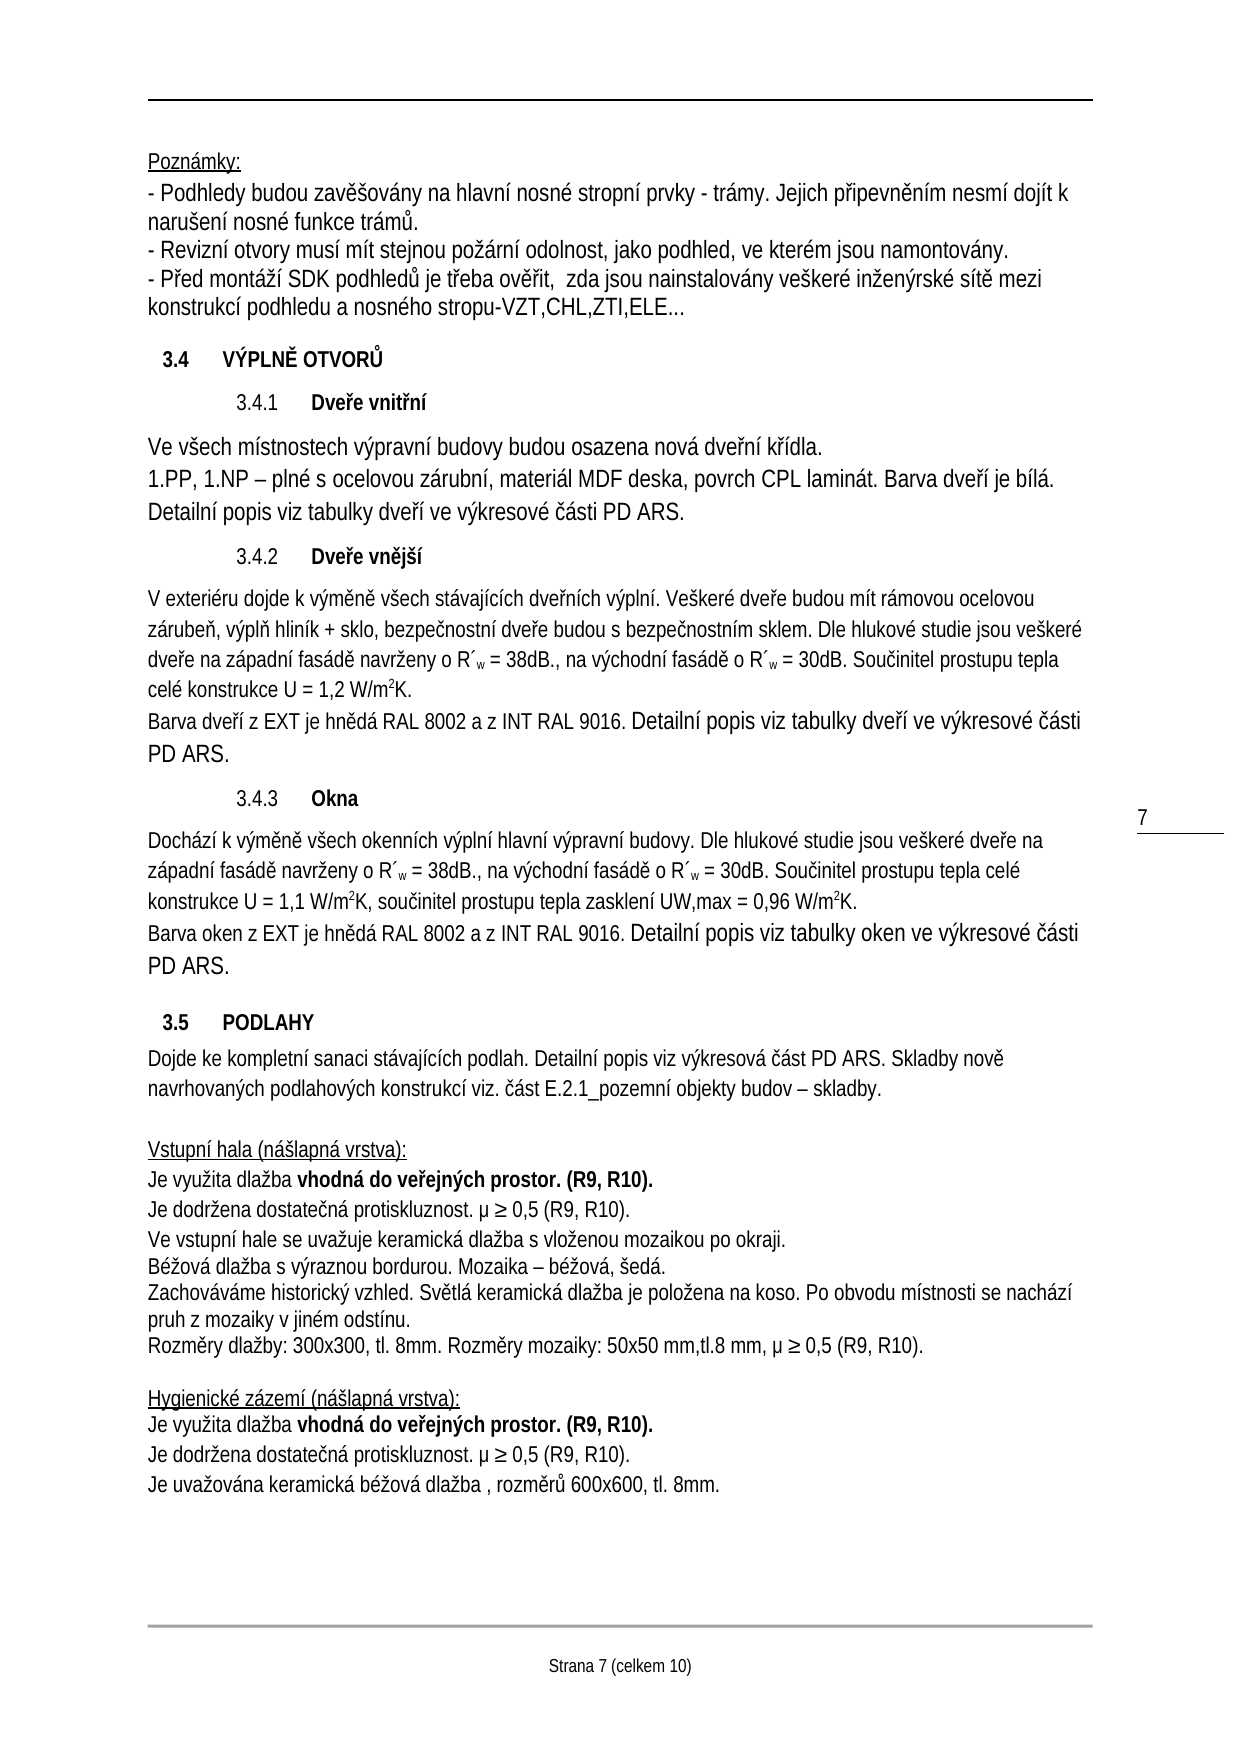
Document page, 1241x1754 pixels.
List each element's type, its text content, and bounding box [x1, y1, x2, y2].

subtitle Dveře vnitřní [236, 389, 1093, 415]
text Ve vstupní hale se uvažuje keramická dlažba s vloženou mozaikou po okraji. [148, 1226, 1093, 1253]
text Je využita dlažba vhodná do veřejných prostor. (R9, R10). [148, 1166, 1093, 1192]
subtitle PODLAHY [162, 1009, 1093, 1035]
text Rozměry dlažby: 300x300, tl. 8mm. Rozměry mozaiky: 50x50 mm,tl.8 mm, μ ≥ 0,5 (R9, R10). [148, 1332, 1093, 1358]
subtitle Okna [236, 784, 1093, 811]
text Poznámky: [148, 148, 1093, 174]
text Je dodržena dostatečná protiskluznost. μ ≥ 0,5 (R9, R10). [148, 1196, 1093, 1223]
text V exteriéru dojde k výměně všech stávajících dveřních výplní. Veškeré dveře budou mít rámovou ocelovou zárubeň, výplň hliník + sklo, bezpečnostní dveře budou s bezpečnostním sklem. Dle hlukové studie jsou veškeré dveře na západní fasádě navrženy o R´w = 38dB., na východní fasádě o R´w = 30dB. Součinitel prostupu tepla celé konstrukce U = 1,2 W/m2K. [148, 585, 1093, 702]
text 1.PP, 1.NP – plné s ocelovou zárubní, materiál MDF deska, povrch CPL laminát. Barva dveří je bílá. Detailní popis viz tabulky dveří ve výkresové části PD ARS. [148, 464, 1093, 526]
subtitle Dveře vnější [236, 543, 1093, 569]
text Ve všech místnostech výpravní budovy budou osazena nová dveřní křídla. [148, 431, 1093, 460]
text - Podhledy budou zavěšovány na hlavní nosné stropní prvky - trámy. Jejich připevněním nesmí dojít k narušení nosné funkce trámů. [148, 178, 1093, 235]
text - Před montáží SDK podhledů je třeba ověřit, zda jsou nainstalovány veškeré inženýrské sítě mezi konstrukcí podhledu a nosného stropu-VZT,CHL,ZTI,ELE... [148, 264, 1093, 321]
text Dojde ke kompletní sanaci stávajících podlah. Detailní popis viz výkresová část PD ARS. Skladby nově navrhovaných podlahových konstrukcí viz. část E.2.1_pozemní objekty budov – skladby. [148, 1045, 1093, 1102]
text Barva oken z EXT je hnědá RAL 8002 a z INT RAL 9016. Detailní popis viz tabulky oken ve výkresové části PD ARS. [148, 918, 1093, 979]
text Béžová dlažba s výraznou bordurou. Mozaika – béžová, šedá. [148, 1253, 1093, 1279]
text Je uvažována keramická béžová dlažba , rozměrů 600x600, tl. 8mm. [148, 1471, 1093, 1498]
text - Revizní otvory musí mít stejnou požární odolnost, jako podhled, ve kterém jsou namontovány. [148, 235, 1093, 264]
text Vstupní hala (nášlapná vrstva): [148, 1136, 1093, 1162]
text Zachováváme historický vzhled. Světlá keramická dlažba je položena na koso. Po obvodu místnosti se nachází pruh z mozaiky v jiném odstínu. [148, 1279, 1093, 1332]
text Je využita dlažba vhodná do veřejných prostor. (R9, R10). [148, 1411, 1093, 1437]
text Dochází k výměně všech okenních výplní hlavní výpravní budovy. Dle hlukové studie jsou veškeré dveře na západní fasádě navrženy o R´w = 38dB., na východní fasádě o R´w = 30dB. Součinitel prostupu tepla celé konstrukce U = 1,1 W/m2K, součinitel prostupu tepla zasklení UW,max = 0,96 W/m2K. [148, 827, 1093, 914]
subtitle VÝPLNĚ OTVORŮ [162, 346, 1093, 372]
text Hygienické zázemí (nášlapná vrstva): [148, 1384, 1093, 1411]
text Barva dveří z EXT je hnědá RAL 8002 a z INT RAL 9016. Detailní popis viz tabulky dveří ve výkresové části PD ARS. [148, 706, 1093, 768]
text Je dodržena dostatečná protiskluznost. μ ≥ 0,5 (R9, R10). [148, 1441, 1093, 1467]
